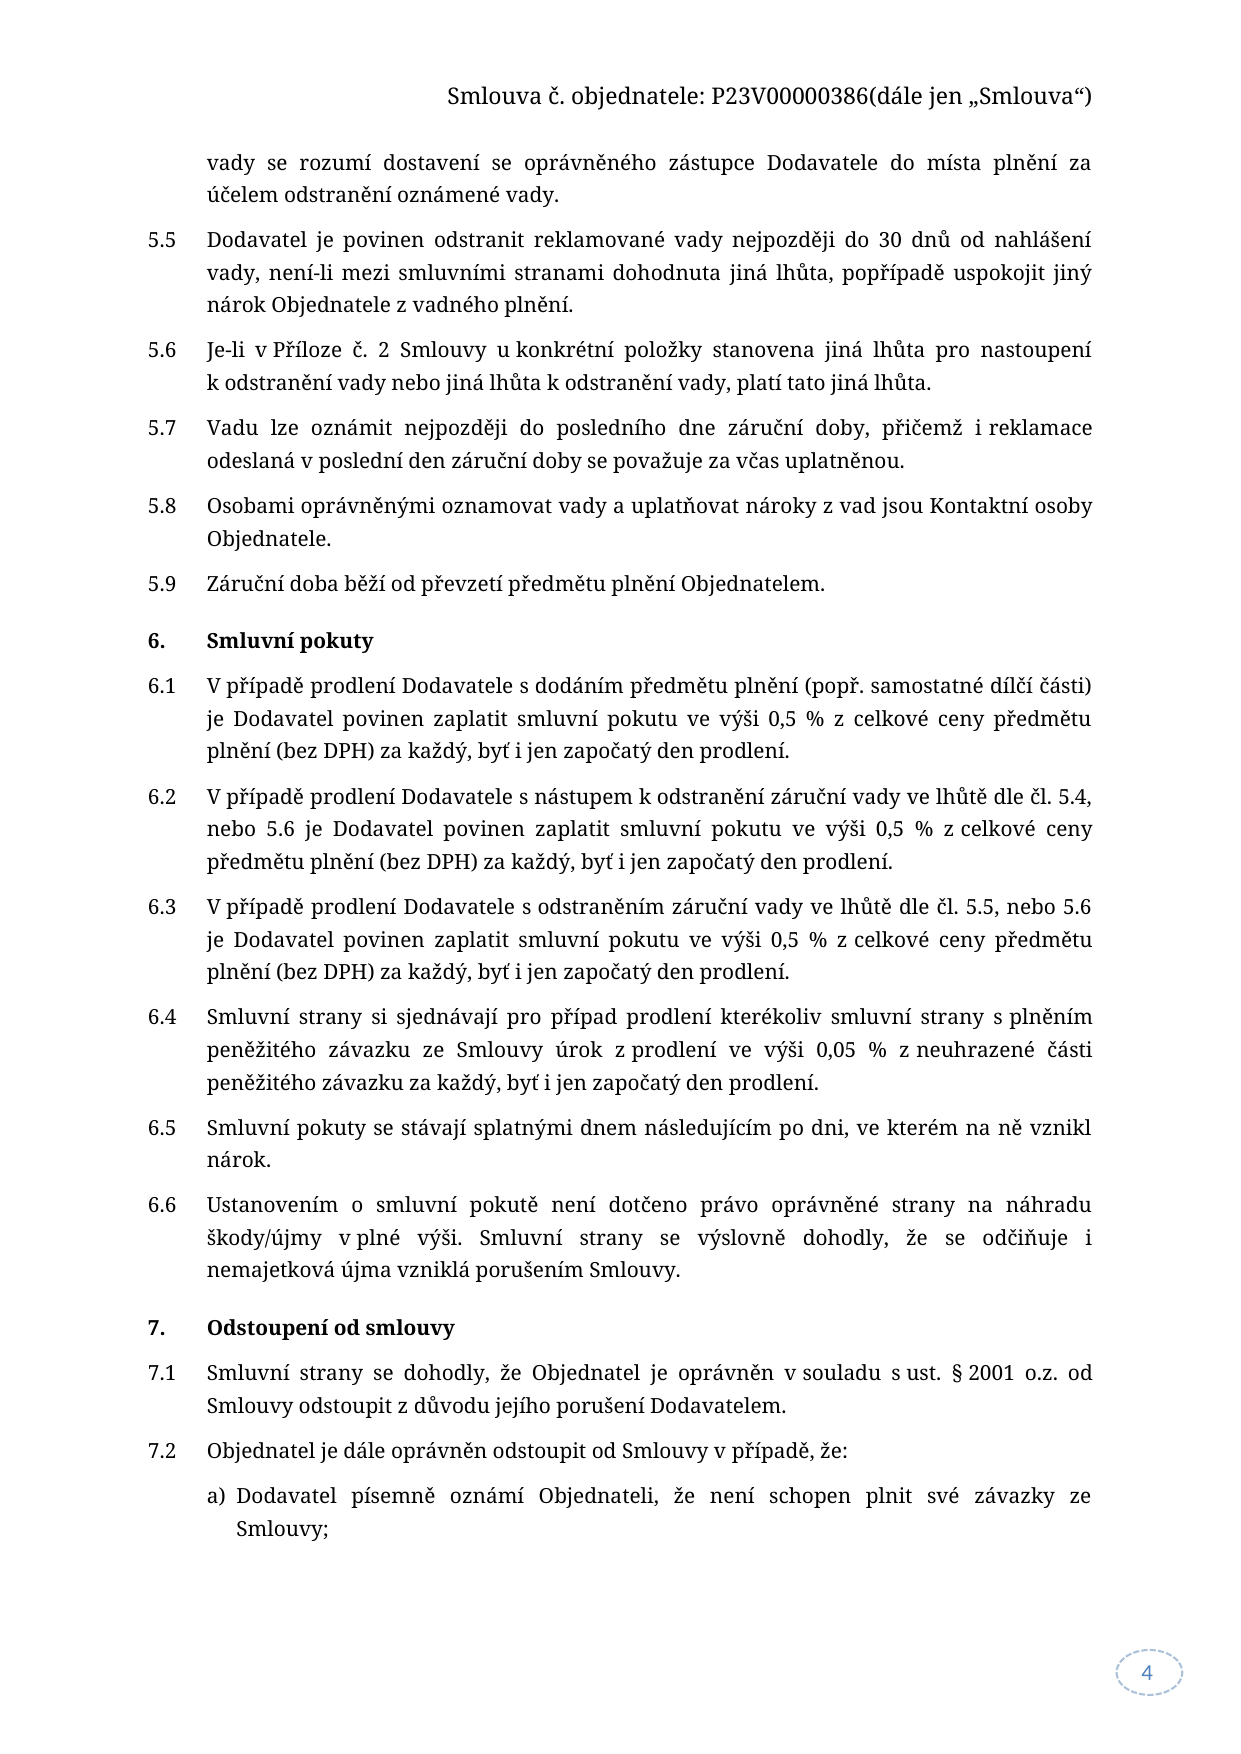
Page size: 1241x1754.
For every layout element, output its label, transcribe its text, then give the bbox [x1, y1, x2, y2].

list Smluvní pokuty [148, 626, 1093, 655]
list Odstoupení od smlouvy [148, 1313, 1093, 1342]
list Dodavatel písemně oznámí Objednateli, že není schopen plnit své závazky ze Smlouvy; [207, 1481, 1093, 1542]
list V případě prodlení Dodavatele s odstraněním záruční vady ve lhůtě dle čl. 5.5, nebo 5.6 je Dodavatel povinen zaplatit smluvní pokutu ve výši 0,5 % z celkové ceny předmětu plnění (bez DPH) za každý, byť i jen započatý den prodlení. [148, 892, 1093, 986]
list Je-li v Příloze č. 2 Smlouvy u konkrétní položky stanovena jiná lhůta pro nastoupení k odstranění vady nebo jiná lhůta k odstranění vady, platí tato jiná lhůta. [148, 336, 1093, 397]
list Smluvní strany se dohodly, že Objednatel je oprávněn v souladu s ust. § 2001 o.z. od Smlouvy odstoupit z důvodu jejího porušení Dodavatelem. [148, 1358, 1093, 1419]
list V případě prodlení Dodavatele s nástupem k odstranění záruční vady ve lhůtě dle čl. 5.4, nebo 5.6 je Dodavatel povinen zaplatit smluvní pokutu ve výši 0,5 % z celkové ceny předmětu plnění (bez DPH) za každý, byť i jen započatý den prodlení. [148, 782, 1093, 875]
list Smluvní strany si sjednávají pro případ prodlení kterékoliv smluvní strany s plněním peněžitého závazku ze Smlouvy úrok z prodlení ve výši 0,05 % z neuhrazené části peněžitého závazku za každý, byť i jen započatý den prodlení. [148, 1002, 1093, 1096]
list Vadu lze oznámit nejpozději do posledního dne záruční doby, přičemž i reklamace odeslaná v poslední den záruční doby se považuje za včas uplatněnou. [148, 413, 1093, 474]
list V případě prodlení Dodavatele s dodáním předmětu plnění (popř. samostatné dílčí části) je Dodavatel povinen zaplatit smluvní pokutu ve výši 0,5 % z celkové ceny předmětu plnění (bez DPH) za každý, byť i jen započatý den prodlení. [148, 671, 1093, 765]
list Osobami oprávněnými oznamovat vady a uplatňovat nároky z vad jsou Kontaktní osoby Objednatele. [148, 491, 1093, 552]
list Smluvní pokuty se stávají splatnými dnem následujícím po dni, ve kterém na ně vznikl nárok. [148, 1113, 1093, 1174]
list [148, 148, 1093, 209]
list Dodavatel je povinen odstranit reklamované vady nejpozději do 30 dnů od nahlášení vady, není-li mezi smluvními stranami dohodnuta jiná lhůta, popřípadě uspokojit jiný nárok Objednatele z vadného plnění. [148, 225, 1093, 319]
list Záruční doba běží od převzetí předmětu plnění Objednatelem. [148, 569, 1093, 597]
list Ustanovením o smluvní pokutě není dotčeno právo oprávněné strany na náhradu škody/újmy v plné výši. Smluvní strany se výslovně dohodly, že se odčiňuje i nemajetková újma vzniklá porušením Smlouvy. [148, 1190, 1093, 1284]
list Objednatel je dále oprávněn odstoupit od Smlouvy v případě, že: [148, 1436, 1093, 1464]
